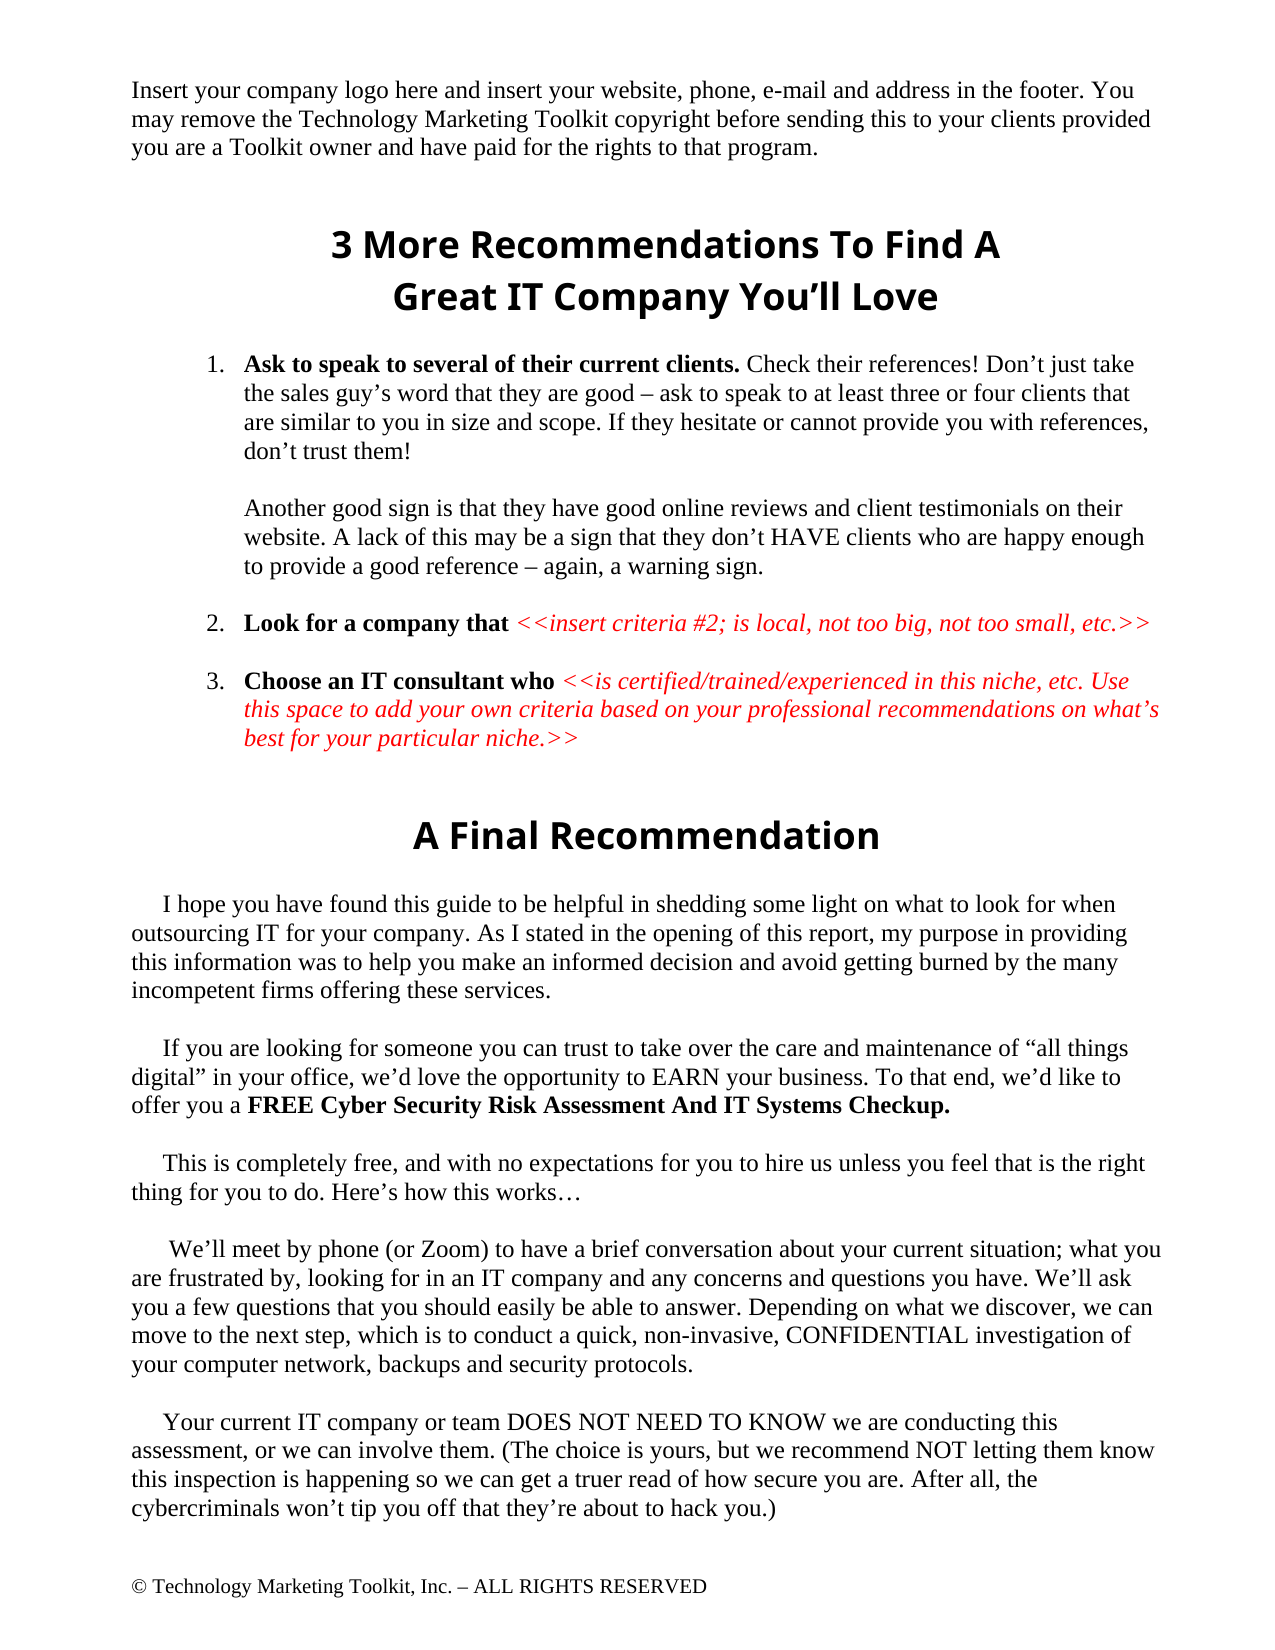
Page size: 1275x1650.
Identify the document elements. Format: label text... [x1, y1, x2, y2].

text This is completely free, and with no expectations for you to hire us unless you feel that is the right thing for you to do. Here’s how this works… [131, 1148, 1162, 1206]
list Look for a company that <<insert criteria #2; is local, not too big, not too small, etc.>> [206, 608, 1162, 666]
text I hope you have found this guide to be helpful in shedding some light on what to look for when outsourcing IT for your company. As I stated in the opening of this report, my purpose in providing this information was to help you make an informed decision and avoid getting burned by the many incompetent firms offering these services. [131, 889, 1162, 1004]
text If you are looking for someone you can trust to take over the care and maintenance of “all things digital” in your office, we’d love the opportunity to EARN your business. To that end, we’d like to offer you a FREE Cyber Security Risk Assessment And IT Systems Checkup. [131, 1033, 1162, 1119]
text We’ll meet by phone (or Zoom) to have a brief conversation about your current situation; what you are frustrated by, looking for in an IT company and any concerns and questions you have. We’ll ask you a few questions that you should easily be able to answer. Depending on what we discover, we can move to the next step, which is to conduct a quick, non-invasive, CONFIDENTIAL investigation of your computer network, backups and security protocols. [131, 1234, 1162, 1378]
text 3 More Recommendations To Find A Great IT Company You’ll Love [169, 219, 1162, 349]
text Your current IT company or team DOES NOT NEED TO KNOW we are conducting this assessment, or we can involve them. (The choice is yours, but we recommend NOT letting them know this inspection is happening so we can get a truer read of how secure you are. After all, the cybercriminals won’t tip you off that they’re about to hack you.) [131, 1407, 1162, 1522]
list Ask to speak to several of their current clients. Check their references! Don’t just take the sales guy’s word that they are good – ask to speak to at least three or four clients that are similar to you in size and scope. If they hesitate or cannot provide you with references, don’t trust them! Another good sign is that they have good online reviews and client testimonials on their website. A lack of this may be a sign that they don’t HAVE clients who are happy enough to provide a good reference – again, a warning sign. [206, 349, 1162, 608]
text A Final Recommendation [131, 809, 1162, 861]
list Choose an IT consultant who <<is certified/trained/experienced in this niche, etc. Use this space to add your own criteria based on your professional recommendations on what’s best for your particular niche.>> [206, 666, 1162, 752]
